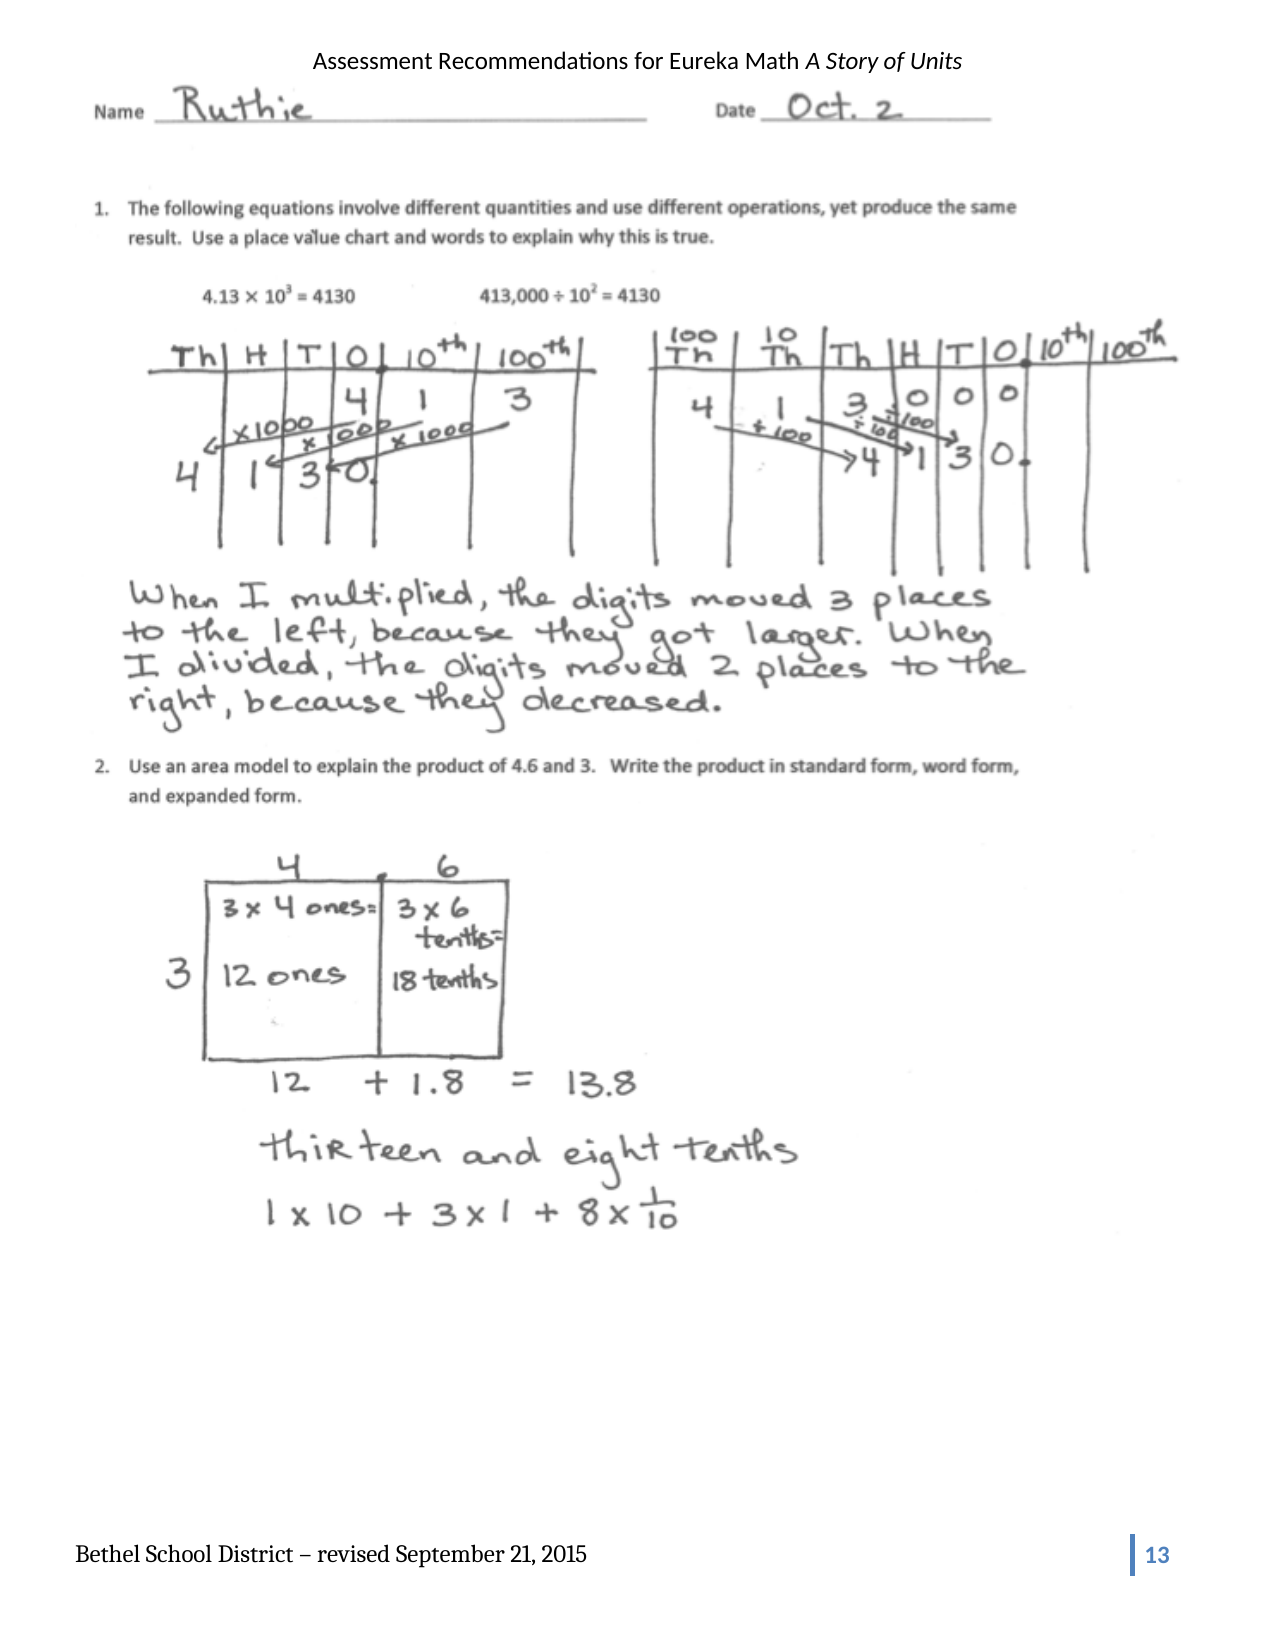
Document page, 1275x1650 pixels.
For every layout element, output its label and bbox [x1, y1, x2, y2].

picture [75, 75, 1200, 1242]
